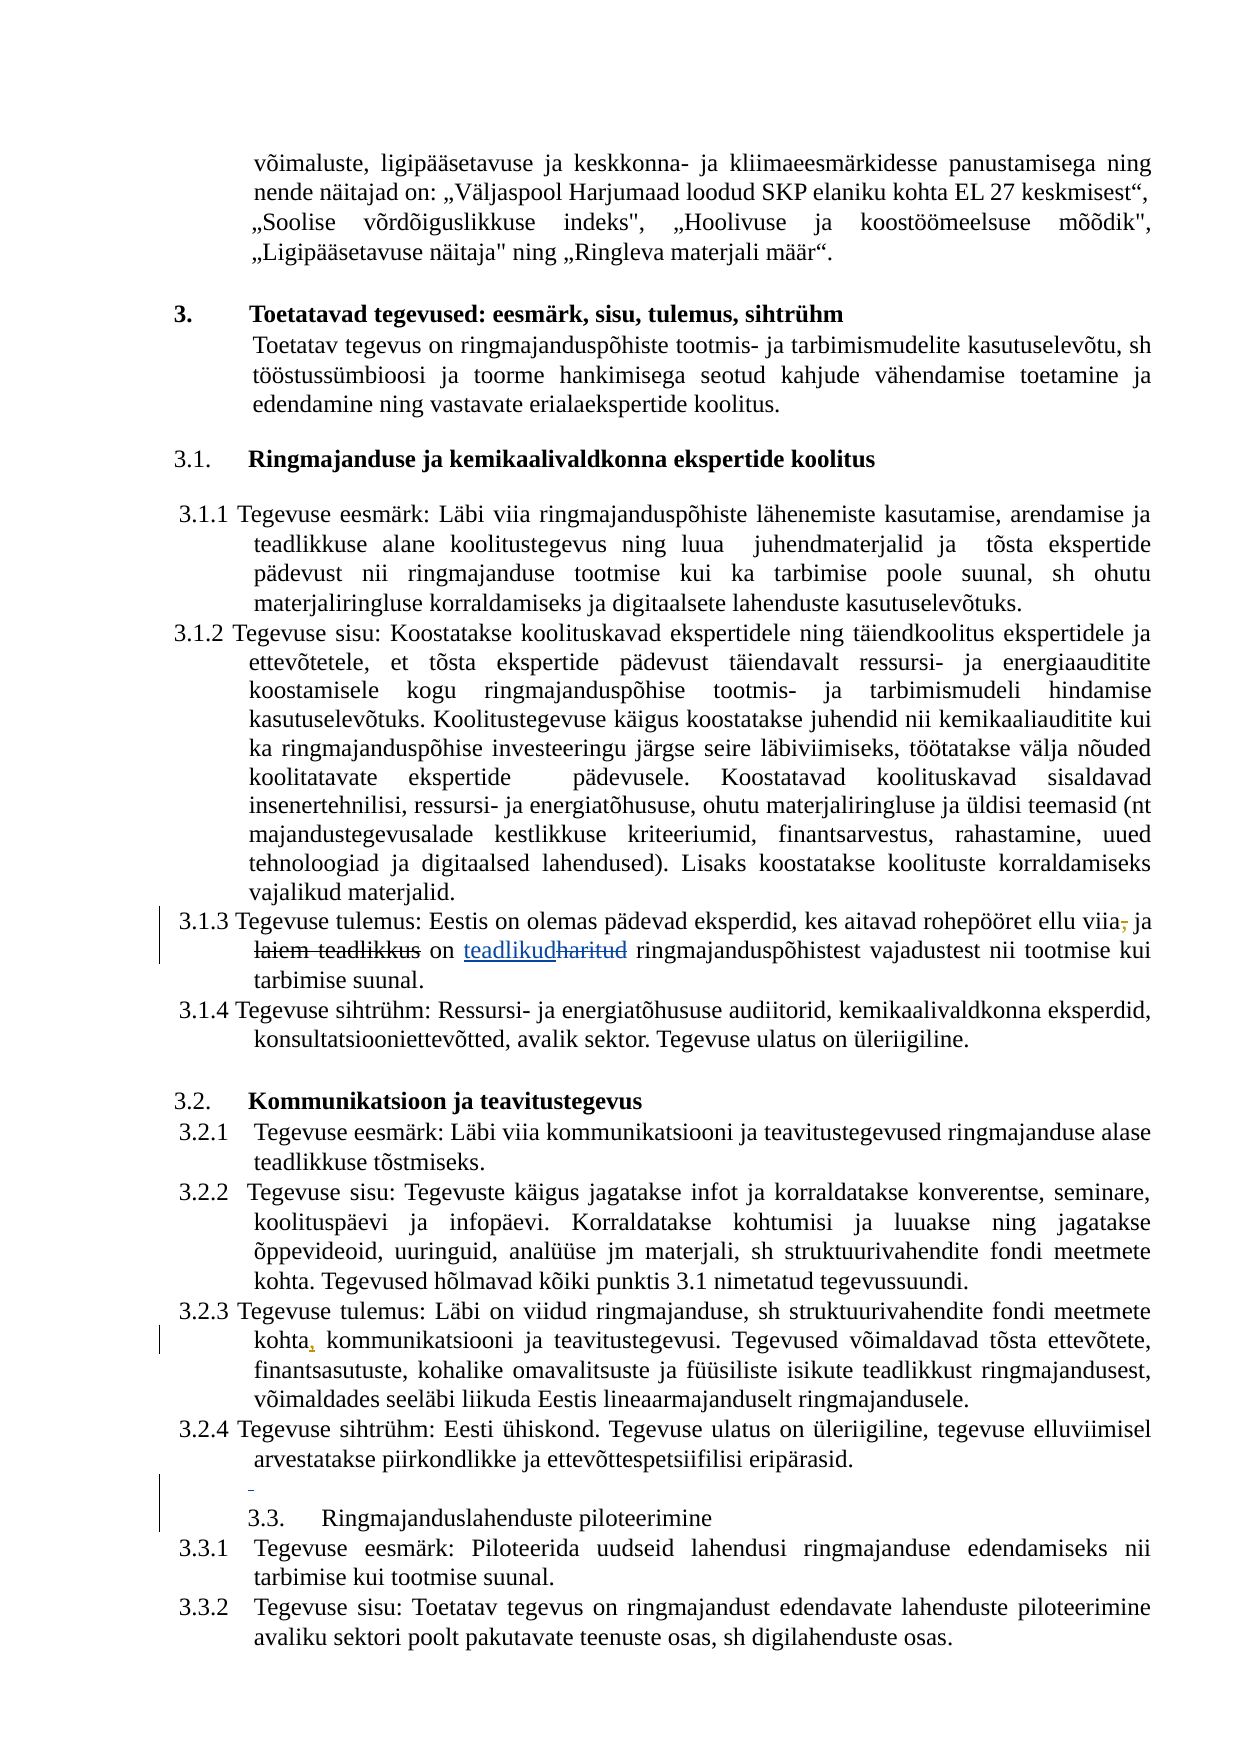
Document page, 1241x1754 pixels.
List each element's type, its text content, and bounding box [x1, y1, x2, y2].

text 3.3.1 Tegevuse eesmärk: Piloteerida uudseid lahendusi ringmajanduse edendamiseks nii tarbimise kui tootmise suunal. [179, 1533, 1152, 1591]
text 3.1.2 Tegevuse sisu: Koostatakse koolituskavad ekspertidele ning täiendkoolitus ekspertidele ja ettevõtetele, et tõsta ekspertide pädevust täiendavalt ressursi- ja energiaauditite koostamisele kogu ringmajanduspõhise tootmis- ja tarbimismudeli hindamise kasutuselevõtuks. Koolitustegevuse käigus koostatakse juhendid nii kemikaaliauditite kui ka ringmajanduspõhise investeeringu järgse seire läbiviimiseks, töötatakse välja nõuded koolitatavate ekspertide pädevusele. Koostatavad koolituskavad sisaldavad insenertehnilisi, ressursi- ja energiatõhususe, ohutu materjaliringluse ja üldisi teemasid (nt majandustegevusalade kestlikkuse kriteeriumid, finantsarvestus, rahastamine, uued tehnoloogiad ja digitaalsed lahendused). Lisaks koostatakse koolituste korraldamiseks vajalikud materjalid. [174, 618, 1152, 905]
subtitle 3. Toetatavad tegevused: eesmärk, sisu, tulemus, sihtrühm [174, 299, 1152, 328]
text 3.2.2 Tegevuse sisu: Tegevuste käigus jagatakse infot ja korraldatakse konverentse, seminare, koolituspäevi ja infopäevi. Korraldatakse kohtumisi ja luuakse ning jagatakse õppevideoid, uuringuid, analüüse jm materjali, sh struktuurivahendite fondi meetmete kohta. Tegevused hõlmavad kõiki punktis 3.1 nimetatud tegevussuundi. [179, 1177, 1152, 1294]
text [179, 148, 1152, 206]
subtitle 3.2. Kommunikatsioon ja teavitustegevus [174, 1086, 1152, 1115]
text 3.2.1 Tegevuse eesmärk: Läbi viia kommunikatsiooni ja teavitustegevused ringmajanduse alase teadlikkuse tõstmiseks. [179, 1117, 1152, 1176]
text 3.2.3 Tegevuse tulemus: Läbi on viidud ringmajanduse, sh struktuurivahendite fondi meetmete kohta kommunikatsiooni ja teavitustegevusi. Tegevused võimaldavad tõsta ettevõtete, finantsasutuste, kohalike omavalitsuste ja füüsiliste isikute teadlikkust ringmajandusest, võimaldades seeläbi liikuda Eestis lineaarmajanduselt ringmajandusele. [179, 1296, 1152, 1413]
text 3.1.1 Tegevuse eesmärk: Läbi viia ringmajanduspõhiste lähenemiste kasutamise, arendamise ja teadlikkuse alane koolitustegevus ning luua juhendmaterjalid ja tõsta ekspertide pädevust nii ringmajanduse tootmise kui ka tarbimise poole suunal, sh ohutu materjaliringluse korraldamiseks ja digitaalsete lahenduste kasutuselevõtuks. [179, 499, 1152, 617]
text 3.3. Ringmajanduslahenduste piloteerimine [247, 1503, 1152, 1532]
subtitle 3.1. Ringmajanduse ja kemikaalivaldkonna ekspertide koolitus [174, 444, 1152, 473]
text „Soolise võrdõiguslikkuse indeks", „Hoolivuse ja koostöömeelsuse mõõdik", „Ligipääsetavuse näitaja" ning „Ringleva materjali määr“. [251, 207, 1152, 266]
text 3.1.4 Tegevuse sihtrühm: Ressursi- ja energiatõhususe audiitorid, kemikaalivaldkonna eksperdid, konsultatsiooniettevõtted, avalik sektor. Tegevuse ulatus on üleriigiline. [179, 995, 1152, 1053]
text Toetatav tegevus on ringmajanduspõhiste tootmis- ja tarbimismudelite kasutuselevõtu, sh tööstussümbioosi ja toorme hankimisega seotud kahjude vähendamise toetamine ja edendamine ning vastavate erialaekspertide koolitus. [252, 330, 1152, 418]
text 3.1.3 Tegevuse tulemus: Eestis on olemas pädevad eksperdid, kes aitavad rohepööret ellu viia ja laiem teadlikkus on ringmajanduspõhistest vajadustest nii tootmise kui tarbimise suunal. [179, 906, 1152, 994]
text 3.2.4 Tegevuse sihtrühm: Eesti ühiskond. Tegevuse ulatus on üleriigiline, tegevuse elluviimisel arvestatakse piirkondlikke ja ettevõttespetsiifilisi eripärasid. [179, 1414, 1152, 1473]
text 3.3.2 Tegevuse sisu: Toetatav tegevus on ringmajandust edendavate lahenduste piloteerimine avaliku sektori poolt pakutavate teenuste osas, sh digilahenduste osas. [179, 1592, 1152, 1651]
